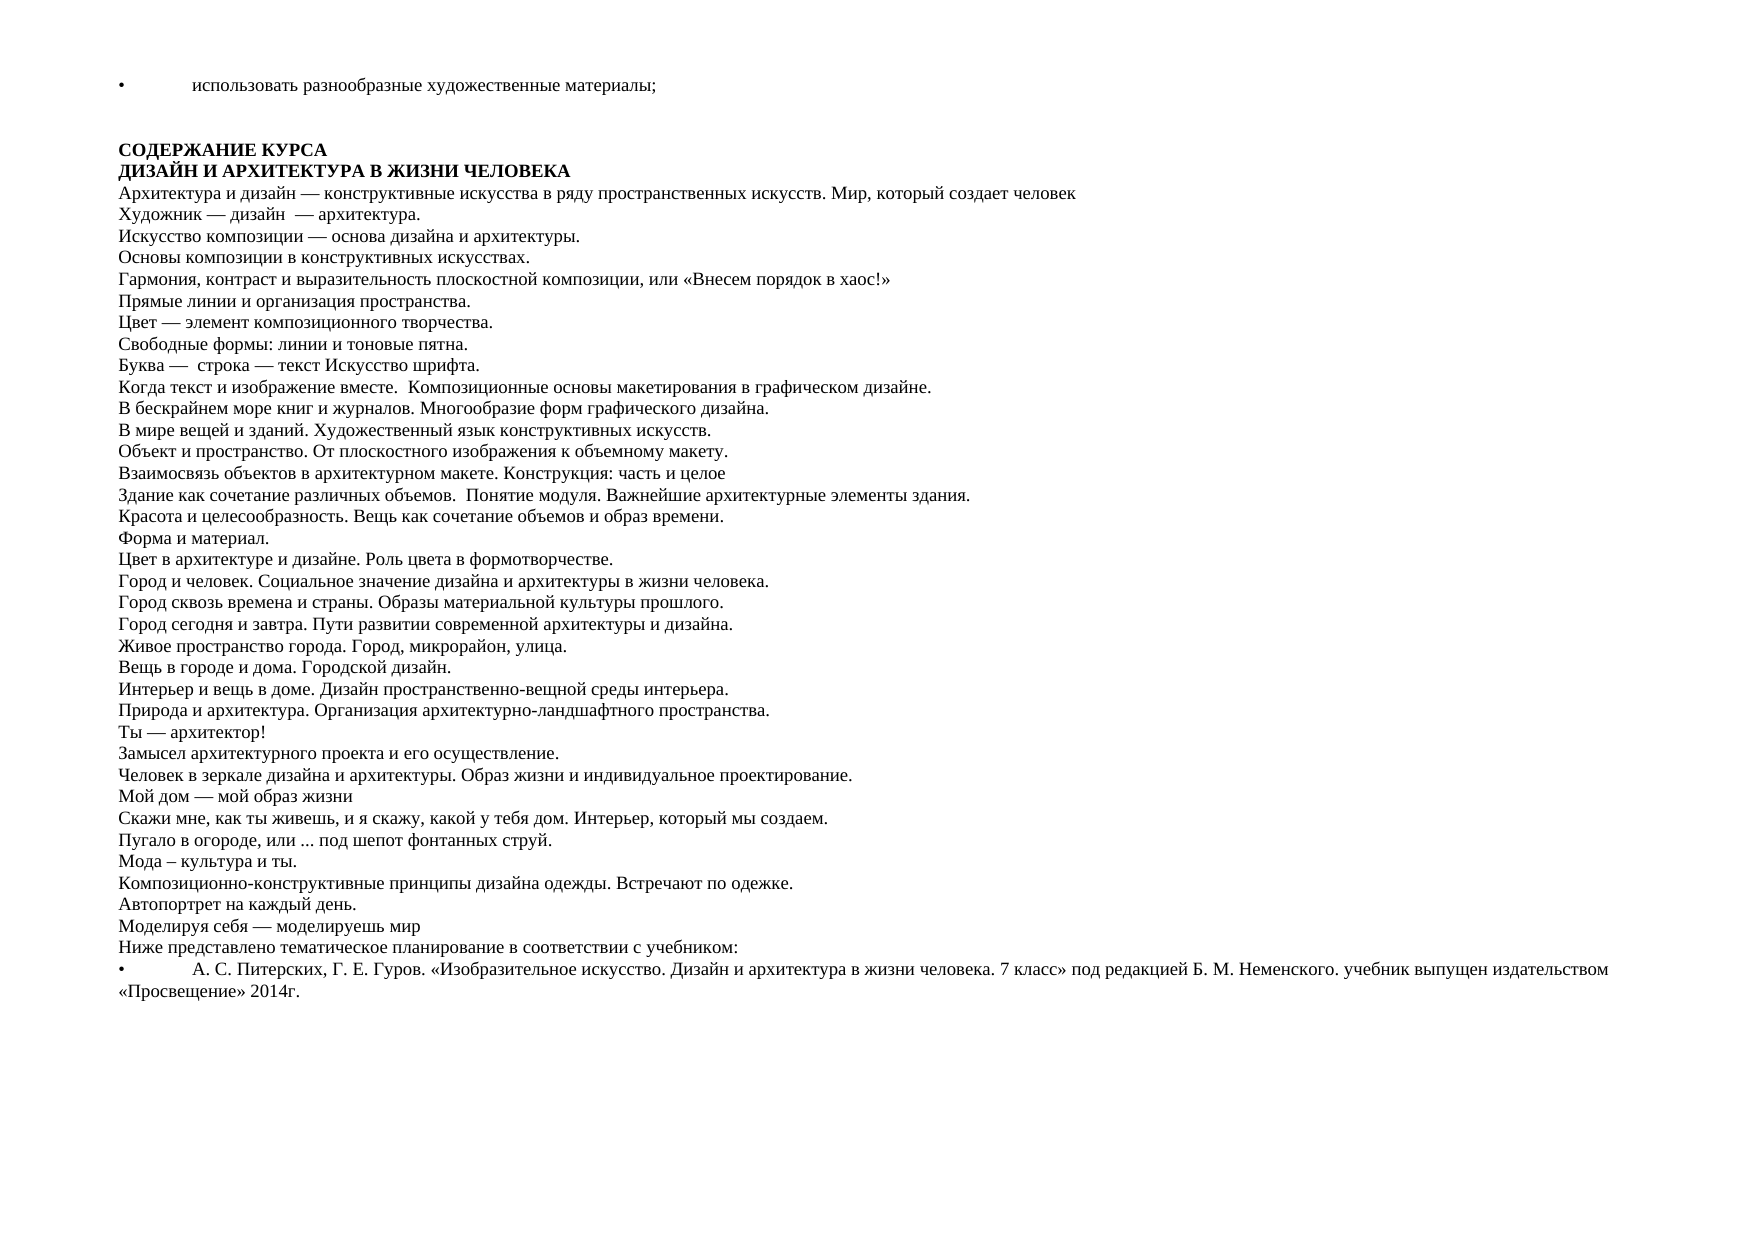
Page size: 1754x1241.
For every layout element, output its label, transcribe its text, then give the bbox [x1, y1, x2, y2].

text В бескрайнем море книг и журналов. Многообразие форм графического дизайна. [118, 397, 1636, 419]
text Автопортрет на каждый день. [118, 893, 1636, 915]
text Искусство композиции — основа дизайна и архитектуры. [118, 225, 1636, 246]
text Живое пространство города. Город, микрорайон, улица. [118, 634, 1636, 656]
text Цвет — элемент композиционного творчества. [118, 311, 1636, 333]
text Композиционно-конструктивные принципы дизайна одежды. Встречают по одежке. [118, 872, 1636, 893]
text Город сегодня и завтра. Пути развитии современной архитектуры и дизайна. [118, 613, 1636, 634]
text Архитектура и дизайн — конструктивные искусства в ряду пространственных искусств. Мир, который создает человек [118, 182, 1636, 203]
text Город сквозь времена и страны. Образы материальной культуры прошлого. [118, 591, 1636, 613]
text • использовать разнообразные художественные материалы; [118, 74, 1636, 95]
text Природа и архитектура. Организация архитектурно-ландшафтного пространства. [118, 699, 1636, 721]
text Красота и целесообразность. Вещь как сочетание объемов и образ времени. [118, 505, 1636, 527]
text Прямые линии и организация пространства. [118, 289, 1636, 311]
text ДИЗАЙН И АРХИТЕКТУРА В ЖИЗНИ ЧЕЛОВЕКА [118, 160, 1636, 182]
text Интерьер и вещь в доме. Дизайн пространственно-вещной среды интерьера. [118, 678, 1636, 699]
text Основы композиции в конструктивных искусствах. [118, 246, 1636, 268]
text Город и человек. Социальное значение дизайна и архитектуры в жизни человека. [118, 570, 1636, 591]
text Ты — архитектор! [118, 721, 1636, 742]
text Мой дом — мой образ жизни [118, 785, 1636, 807]
text Объект и пространство. От плоскостного изображения к объемному макету. [118, 440, 1636, 462]
text Вещь в городе и дома. Городской дизайн. [118, 656, 1636, 678]
text Взаимосвязь объектов в архитектурном макете. Конструкция: часть и целое [118, 462, 1636, 483]
text Буква — строка — текст Искусство шрифта. [118, 354, 1636, 376]
text Цвет в архитектуре и дизайне. Роль цвета в формотворчестве. [118, 548, 1636, 570]
text Когда текст и изображение вместе. Композиционные основы макетирования в графическом дизайне. [118, 376, 1636, 397]
text Мода – культура и ты. [118, 850, 1636, 872]
text Ниже представлено тематическое планирование в соответствии с учебником: [118, 936, 1636, 958]
text Гармония, контраст и выразительность плоскостной композиции, или «Внесем порядок в хаос!» [118, 268, 1636, 289]
text Здание как сочетание различных объемов. Понятие модуля. Важнейшие архитектурные элементы здания. [118, 483, 1636, 505]
text Художник — дизайн — архитектура. [118, 203, 1636, 225]
text Замысел архитектурного проекта и его осуществление. [118, 742, 1636, 764]
text СОДЕРЖАНИЕ КУРСА [118, 138, 1636, 160]
text Форма и материал. [118, 527, 1636, 548]
text Человек в зеркале дизайна и архитектуры. Образ жизни и индивидуальное проектирование. [118, 764, 1636, 785]
text • А. С. Питерских, Г. Е. Гуров. «Изобразительное искусство. Дизайн и архитектура в жизни человека. 7 класс» под редакцией Б. М. Неменского. учебник выпущен издательством «Просвещение» 2014г. [118, 958, 1636, 1001]
text Скажи мне, как ты живешь, и я скажу, какой у тебя дом. Интерьер, который мы создаем. [118, 807, 1636, 828]
text Пугало в огороде, или ... под шепот фонтанных струй. [118, 828, 1636, 850]
text Свободные формы: линии и тоновые пятна. [118, 333, 1636, 354]
text В мире вещей и зданий. Художественный язык конструктивных искусств. [118, 419, 1636, 440]
text Моделируя себя — моделируешь мир [118, 915, 1636, 936]
